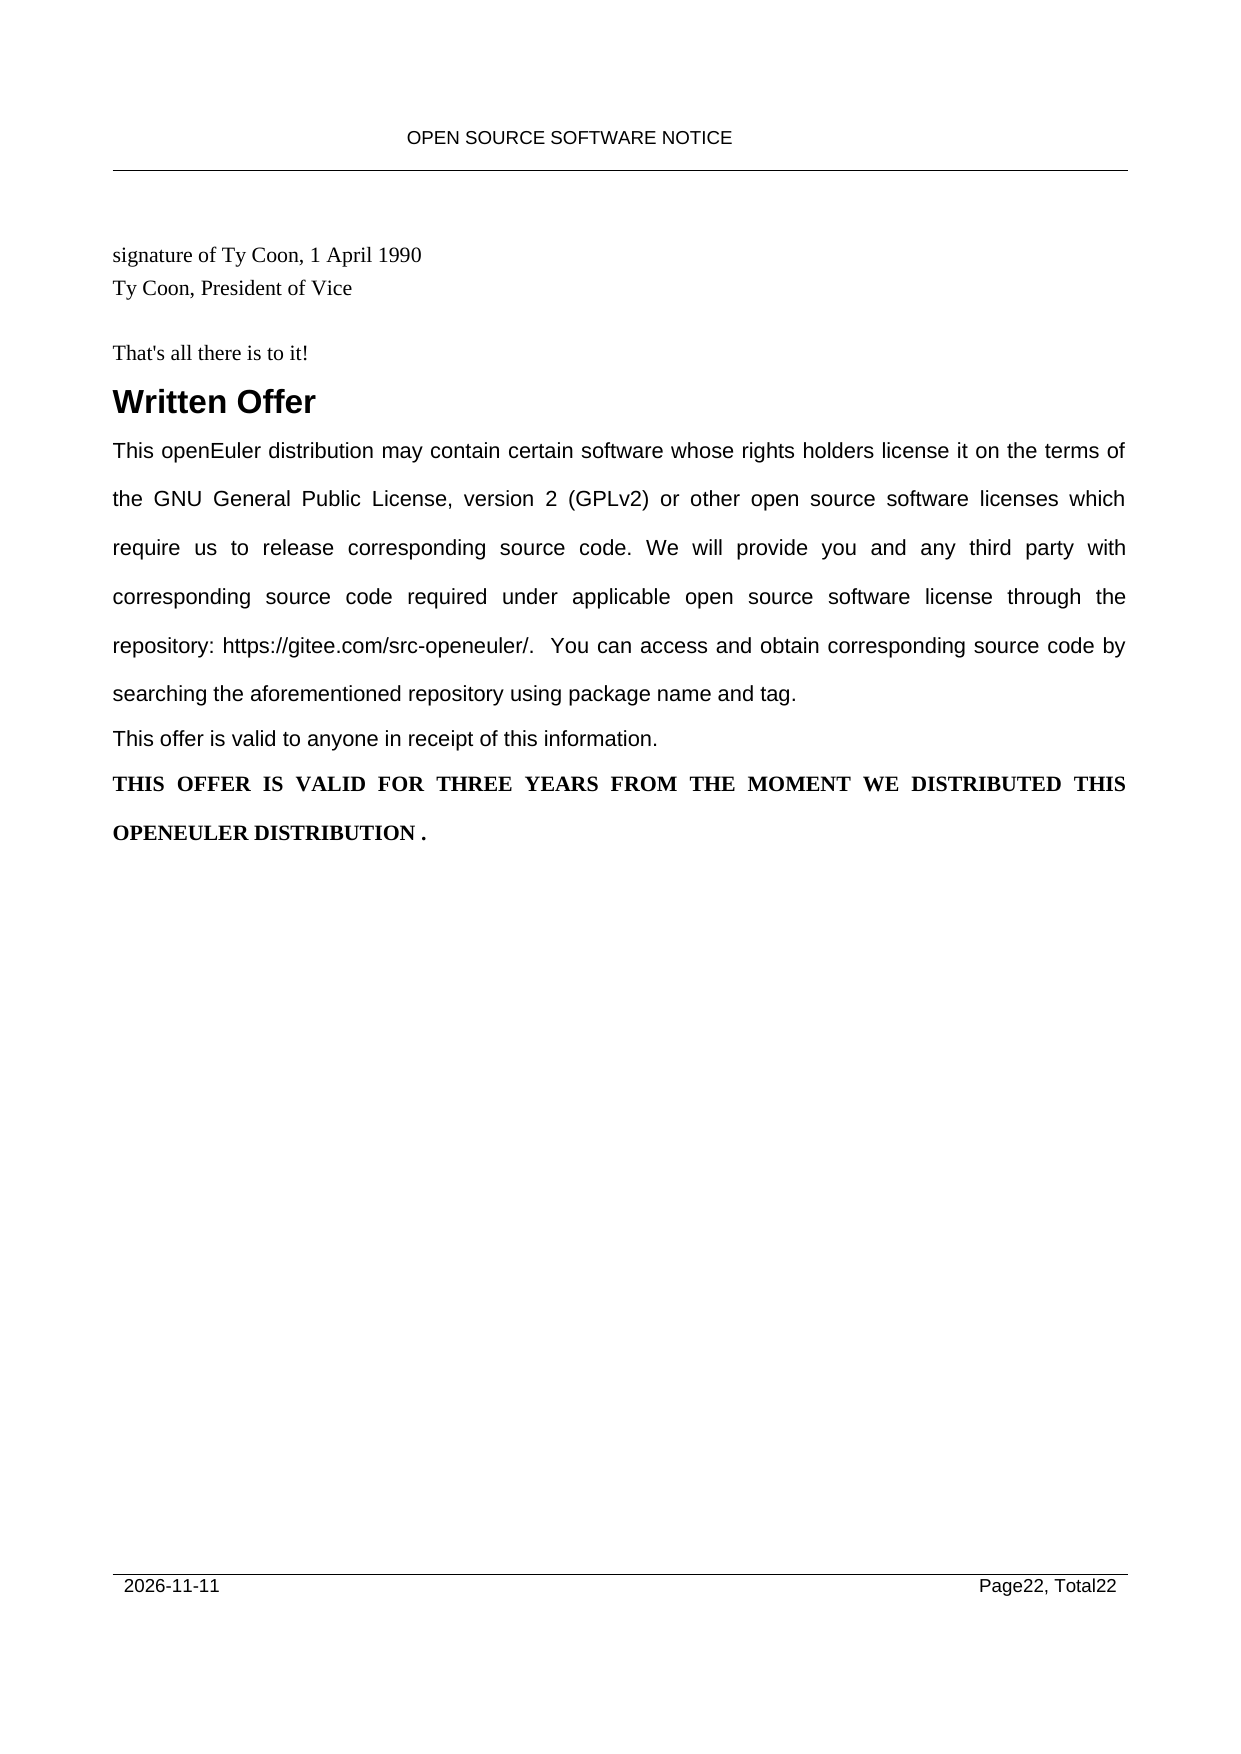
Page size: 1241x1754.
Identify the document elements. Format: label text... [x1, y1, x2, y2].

text THIS OFFER IS VALID FOR THREE YEARS FROM THE MOMENT WE DISTRIBUTED THIS OPENEULER DISTRIBUTION . [112, 768, 1128, 849]
text This offer is valid to anyone in receipt of this information. [112, 723, 1128, 755]
text Written Offer [112, 369, 1128, 434]
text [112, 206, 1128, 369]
text This openEuler distribution may contain certain software whose rights holders license it on the terms of the GNU General Public License, version 2 (GPLv2) or other open source software licenses which require us to release corresponding source code. We will provide you and any third party with corresponding source code required under applicable open source software license through the repository: https://gitee.com/src-openeuler/. You can access and obtain corresponding source code by searching the aforementioned repository using package name and tag. [112, 434, 1128, 710]
